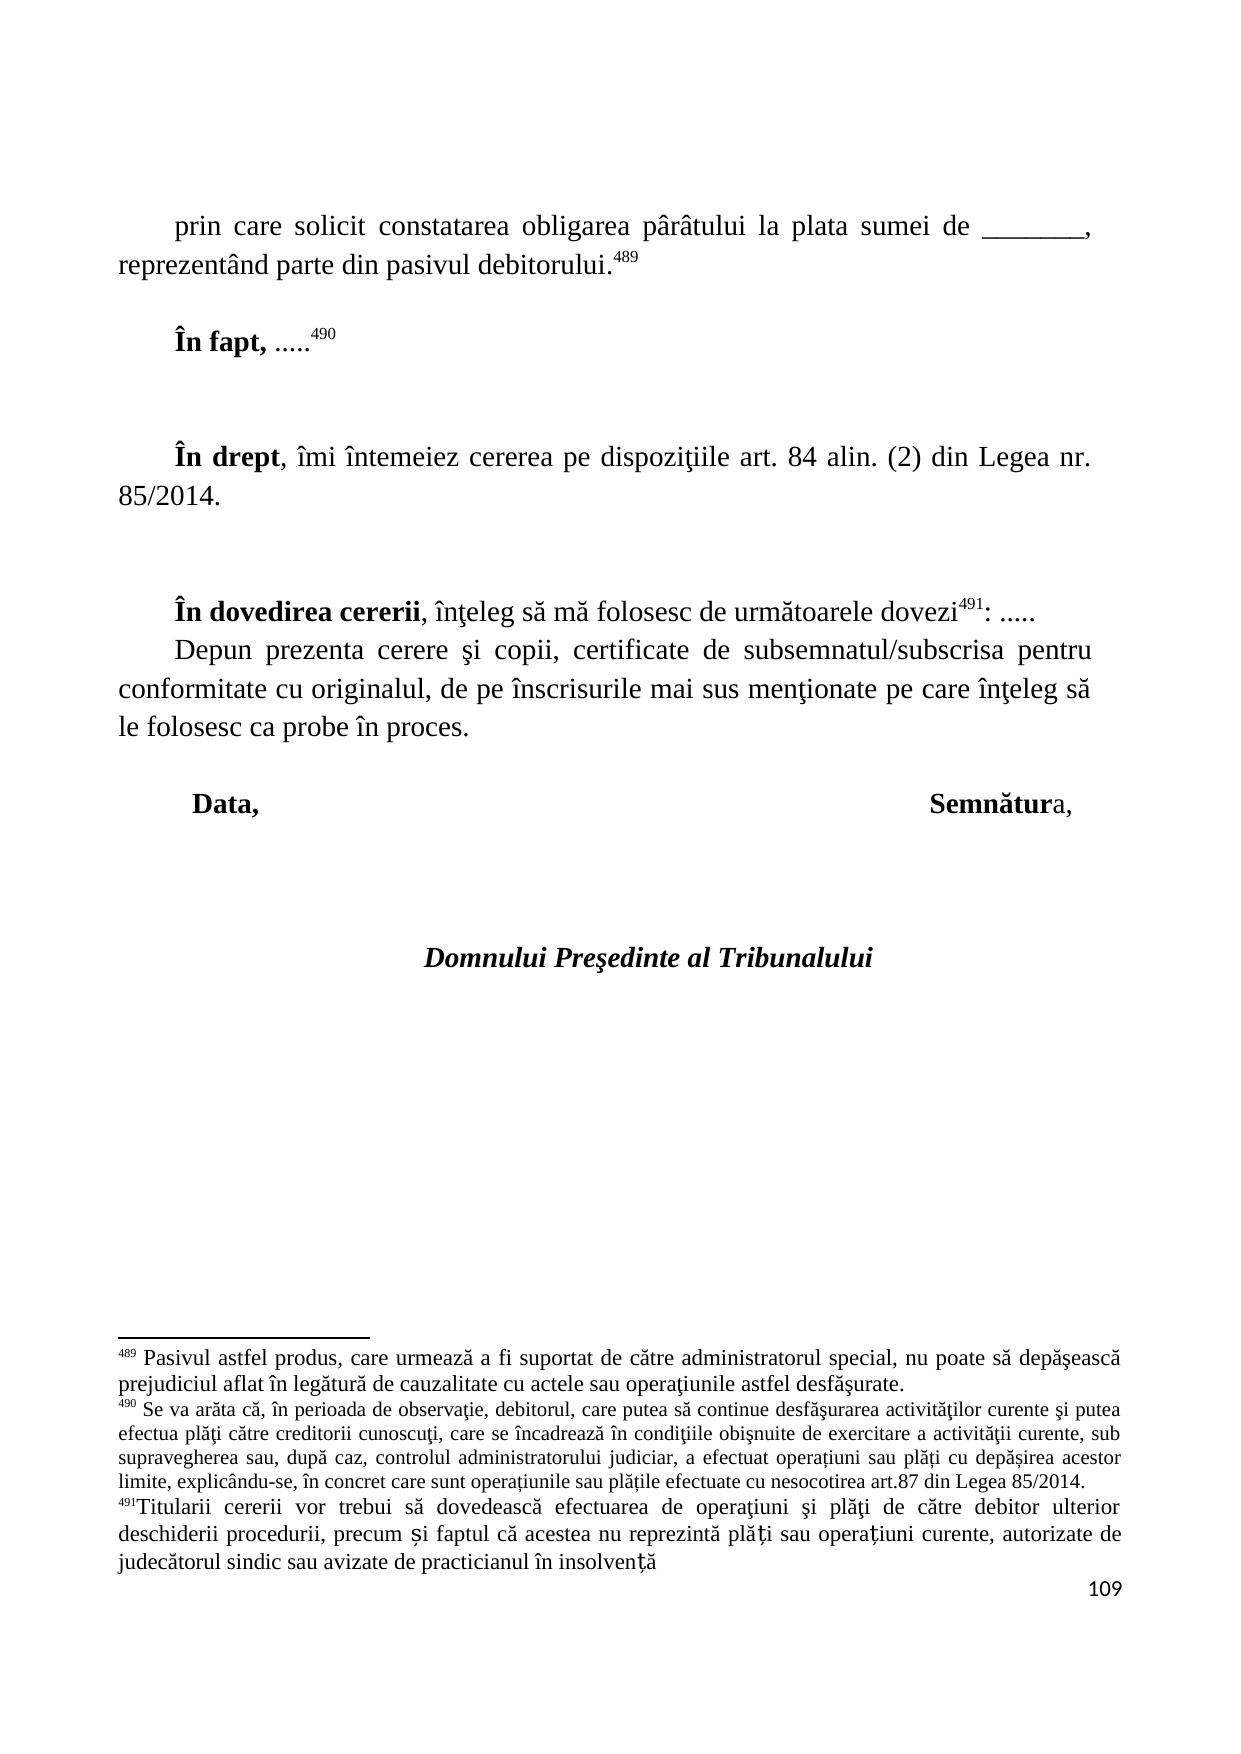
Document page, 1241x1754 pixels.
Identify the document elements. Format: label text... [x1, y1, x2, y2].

text În fapt, ..... [118, 324, 1093, 357]
text Domnului Preşedinte al Tribunalului [118, 941, 1122, 974]
text În drept, îmi întemeiez cererea pe dispoziţiile art. 84 alin. (2) din Legea nr. 85/2014. [118, 439, 1093, 512]
text Depun prezenta cerere şi copii, certificate de subsemnatul/subscrisa pentru conformitate cu originalul, de pe înscrisurile mai sus menţionate pe care înţeleg să le folosesc ca probe în proces. [118, 632, 1093, 743]
text Data, Semnătura, [118, 786, 1093, 820]
text În dovedirea cererii, înţeleg să mă folosesc de următoarele dovezi: ..... [118, 594, 1093, 627]
text prin care solicit constatarea obligarea pârâtului la plata sumei de _______, reprezentând parte din pasivul debitorului. [118, 208, 1093, 280]
